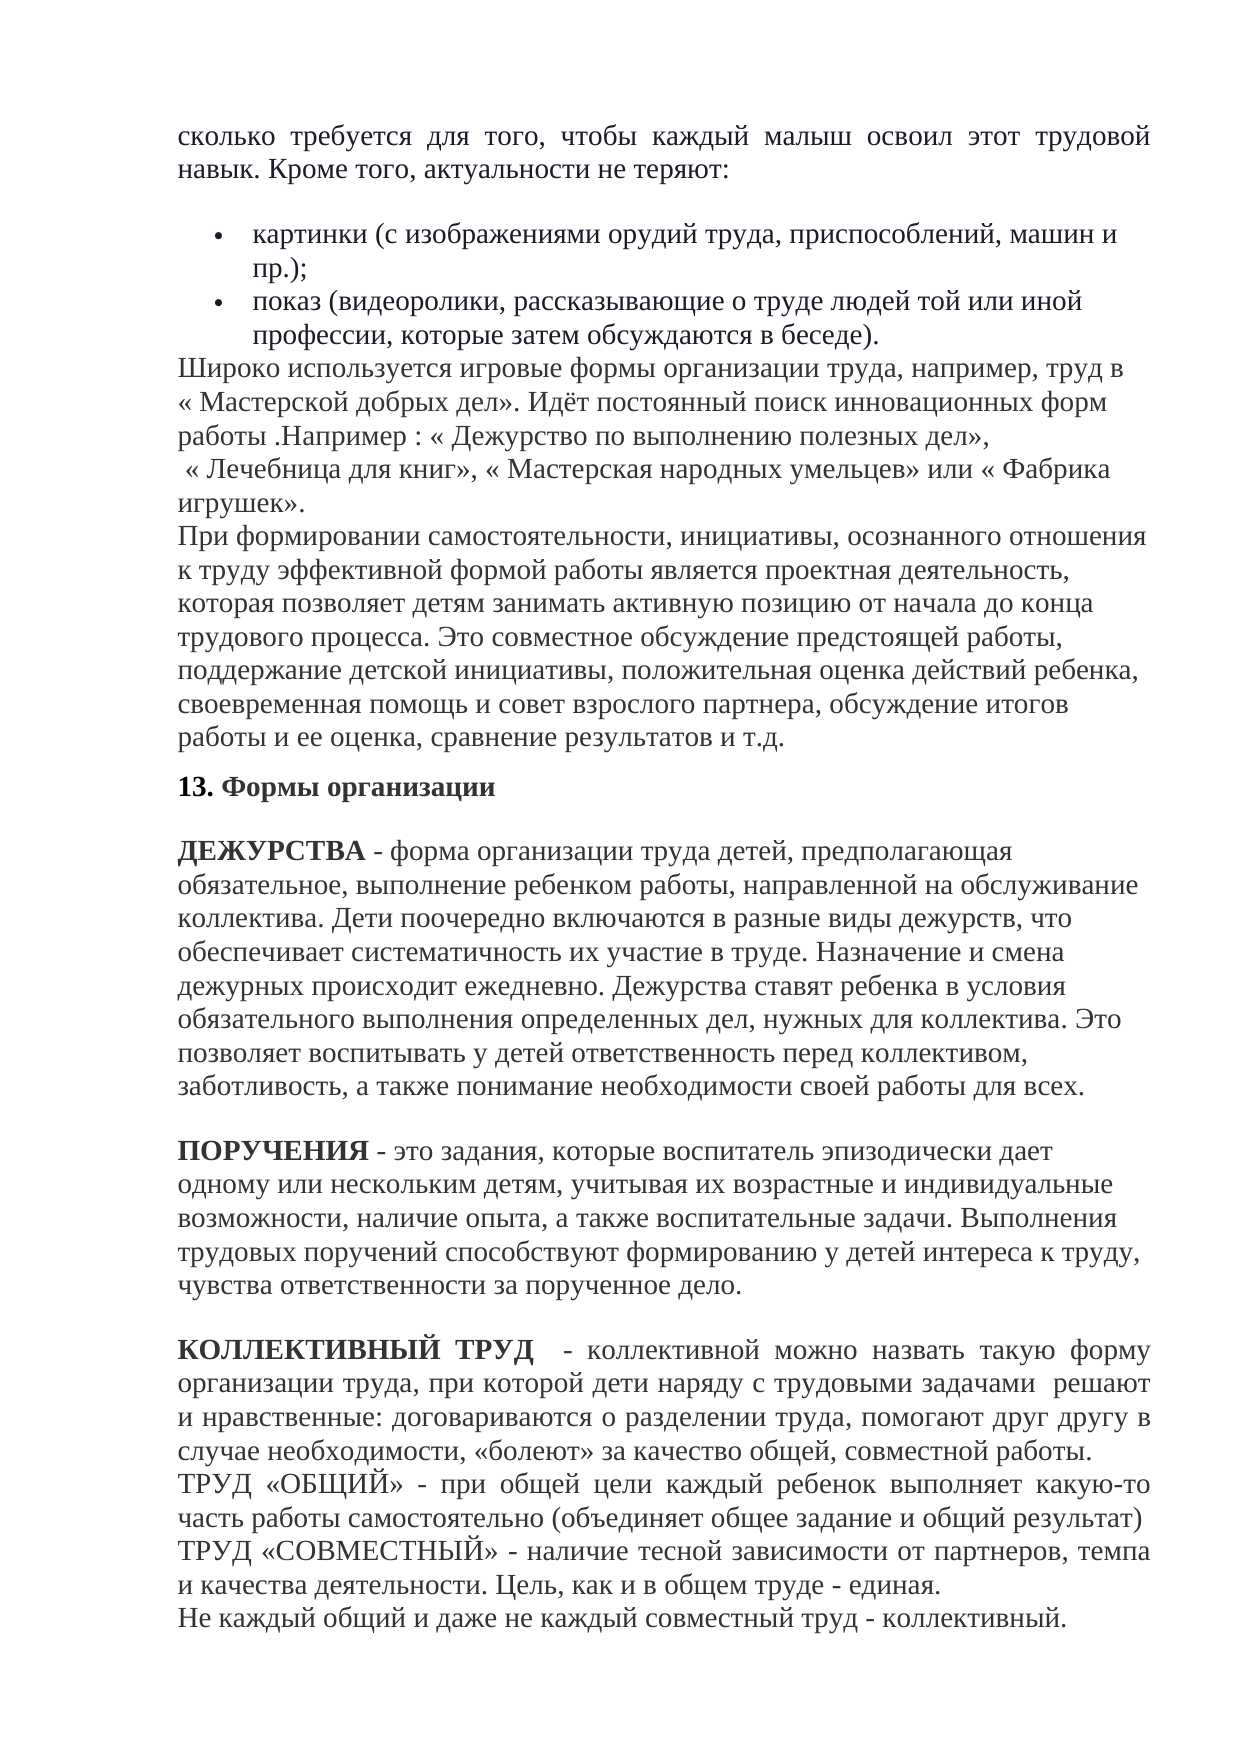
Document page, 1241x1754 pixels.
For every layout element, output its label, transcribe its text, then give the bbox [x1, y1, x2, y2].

text ПОРУЧЕНИЯ - это задания, которые воспитатель эпизодически дает одному или нескольким детям, учитывая их возрастные и индивидуальные возможности, наличие опыта, а также воспитательные задачи. Выполнения трудовых поручений способствуют формированию у детей интереса к труду, чувства ответственности за порученное дело. [177, 1133, 1152, 1301]
text « Лечебница для книг», « Мастерская народных умельцев» или « Фабрика игрушек». [177, 451, 1152, 518]
text « Мастерской добрых дел». Идёт постоянный поиск инновационных форм работы .Например : « Дежурство по выполнению полезных дел», [177, 384, 1152, 451]
text Широко используется игровые формы организации труда, например, труд в [177, 351, 1152, 384]
list показ (видеоролики, рассказывающие о труде людей той или иной профессии, которые затем обсуждаются в беседе). [215, 283, 1152, 351]
text При формировании самостоятельности, инициативы, осознанного отношения к труду эффективной формой работы является проектная деятельность, которая позволяет детям занимать активную позицию от начала до конца трудового процесса. Это совместное обсуждение предстоящей работы, поддержание детской инициативы, положительная оценка действий ребенка, своевременная помощь и совет взрослого партнера, обсуждение итогов работы и ее оценка, сравнение результатов и т.д. [177, 518, 1152, 753]
text КОЛЛЕКТИВНЫЙ ТРУД - коллективной можно назвать такую форму организации труда, при которой дети наряду с трудовыми задачами решают и нравственные: договариваются о разделении труда, помогают друг другу в случае необходимости, «болеют» за качество общей, совместной работы. [177, 1332, 1152, 1466]
list картинки (с изображениями орудий труда, приспособлений, машин и пр.); [215, 216, 1152, 283]
text 13. Формы организации [177, 769, 1152, 802]
text ТРУД «ОБЩИЙ» - при общей цели каждый ребенок выполняет какую-то часть работы самостоятельно (объединяет общее задание и общий результат) [177, 1466, 1152, 1533]
text Не каждый общий и даже не каждый совместный труд - коллективный. [177, 1600, 1152, 1634]
text ТРУД «СОВМЕСТНЫЙ» - наличие тесной зависимости от партнеров, темпа и качества деятельности. Цель, как и в общем труде - единая. [177, 1533, 1152, 1600]
text ДЕЖУРСТВА - форма организации труда детей, предполагающая обязательное, выполнение ребенком работы, направленной на обслуживание коллектива. Дети поочередно включаются в разные виды дежурств, что обеспечивает систематичность их участие в труде. Назначение и смена дежурных происходит ежедневно. Дежурства ставят ребенка в условия обязательного выполнения определенных дел, нужных для коллектива. Это позволяет воспитывать у детей ответственность перед коллективом, заботливость, а также понимание необходимости своей работы для всех. [177, 833, 1152, 1102]
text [177, 118, 1152, 185]
